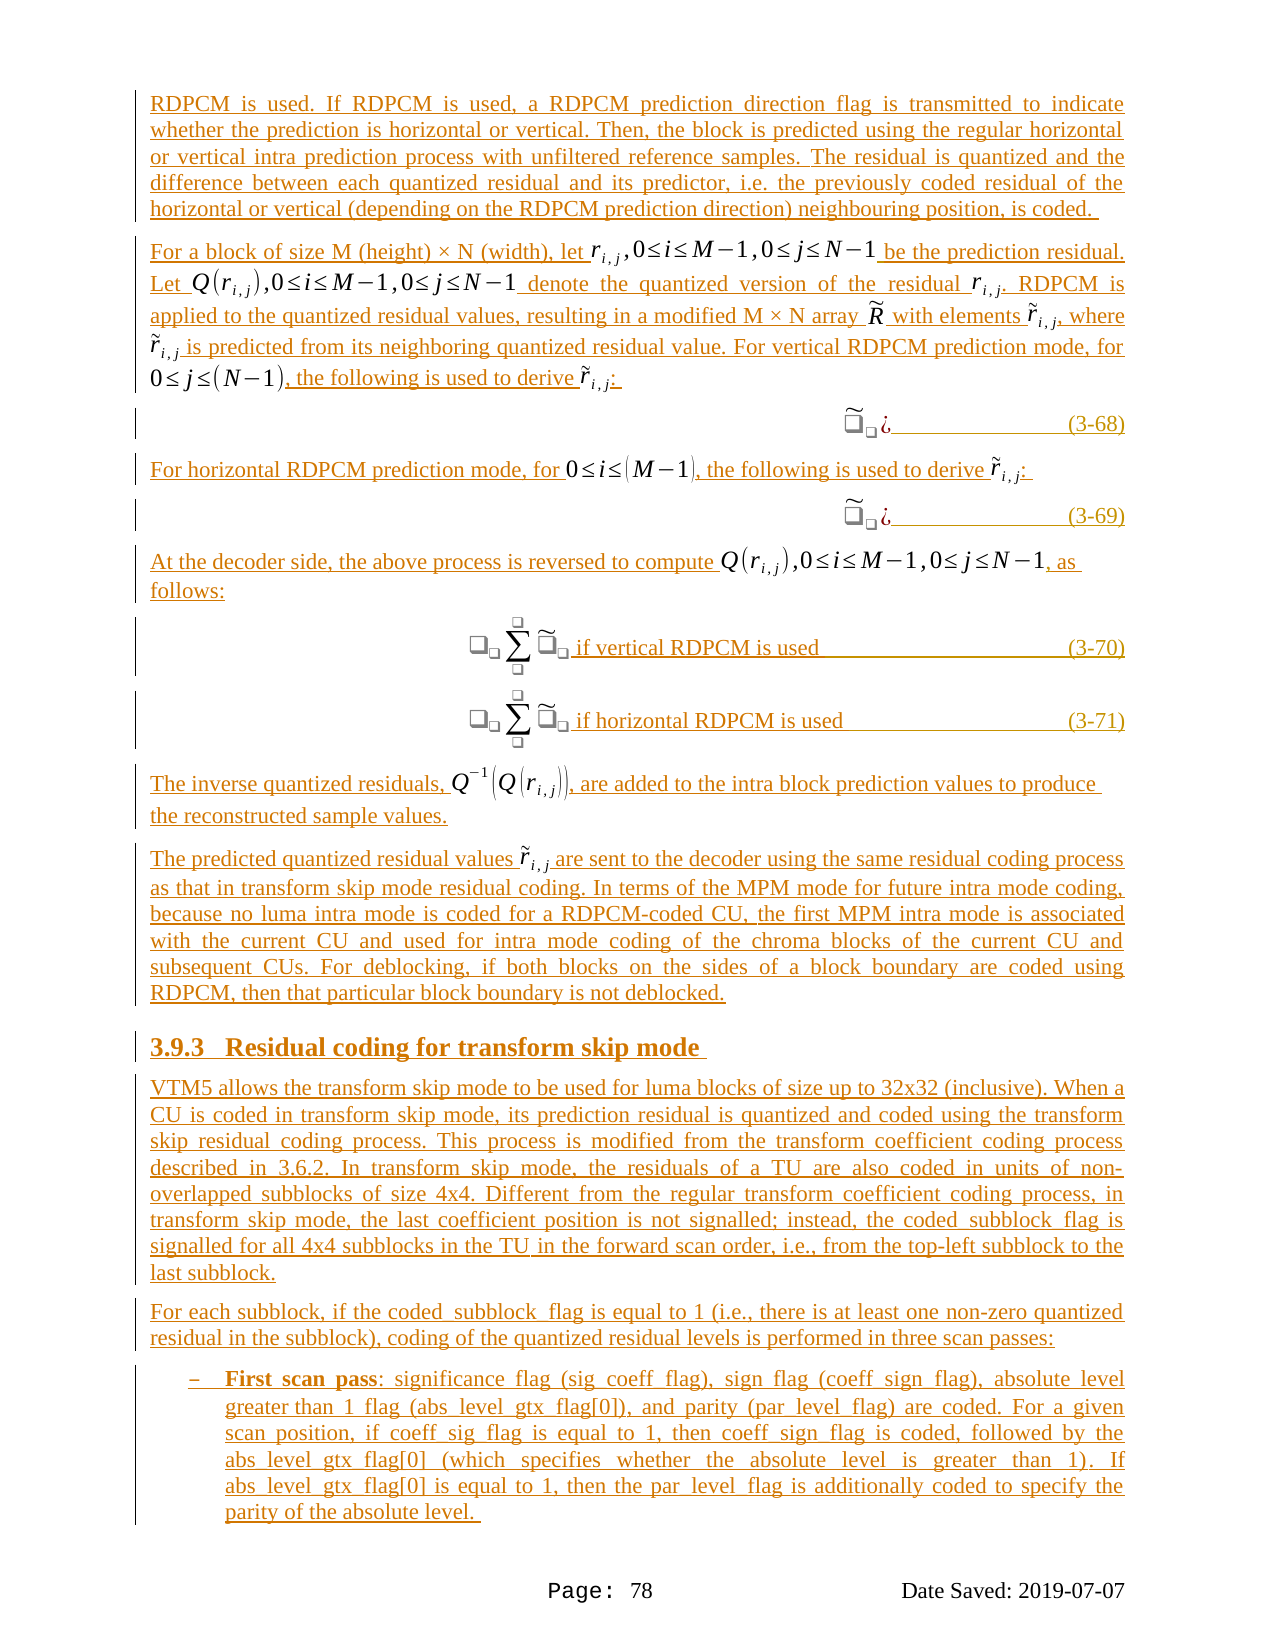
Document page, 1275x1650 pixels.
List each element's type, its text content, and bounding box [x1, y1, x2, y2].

text 3.6.2 [150, 1099, 1125, 1124]
text 71 [375, 691, 1125, 749]
text 70 [375, 617, 1125, 676]
text 3.6.2 [150, 1074, 1125, 1097]
text 68 [150, 407, 1125, 439]
text 3.6.2 [150, 1125, 1125, 1150]
text 3.6.2 [150, 1230, 1125, 1285]
text 69 [150, 499, 1125, 531]
text 3.6.2 [150, 1151, 1125, 1203]
text 3.6.2 [150, 1204, 1125, 1229]
